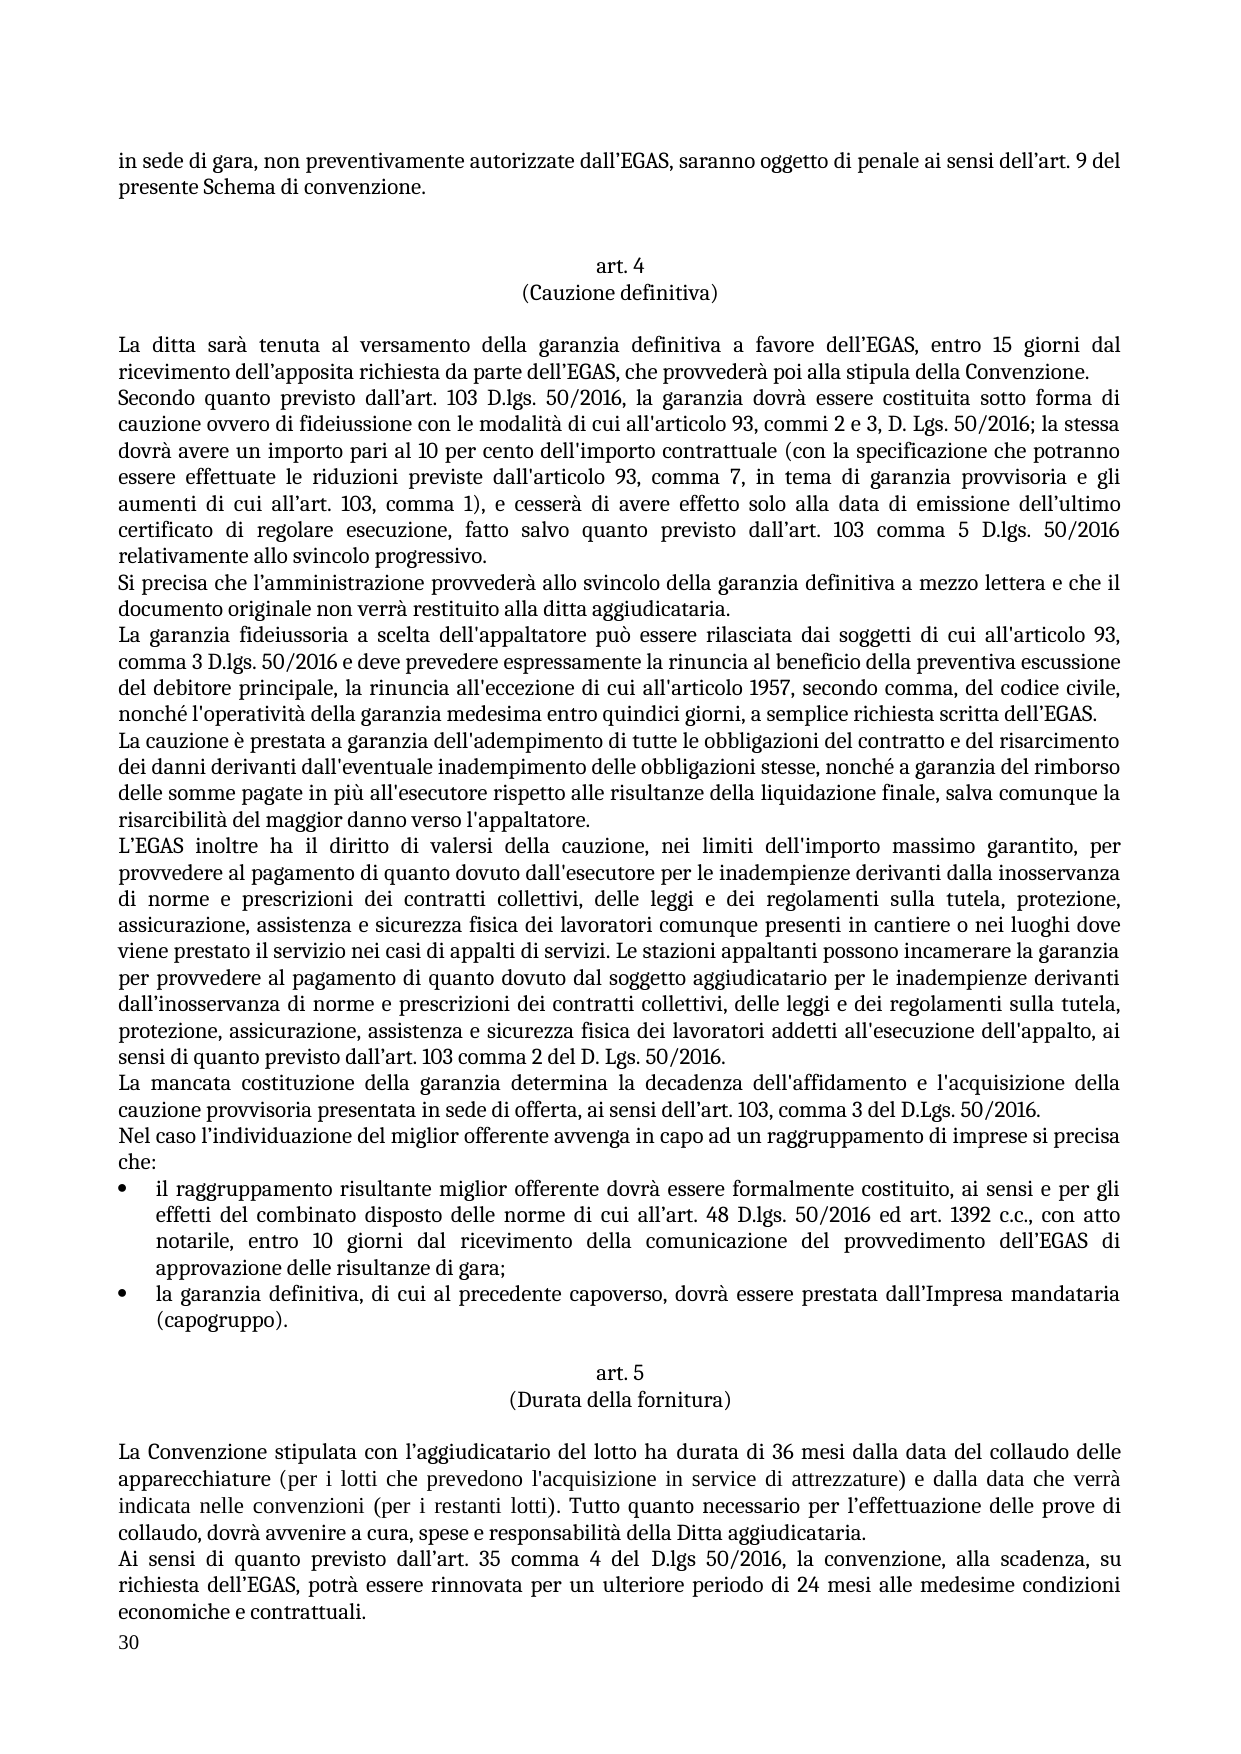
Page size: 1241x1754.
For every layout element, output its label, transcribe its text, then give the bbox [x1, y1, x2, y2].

text Ai sensi di quanto previsto dall’art. 35 comma 4 del D.lgs 50/2016, la convenzione, alla scadenza, su richiesta dell’EGAS, potrà essere rinnovata per un ulteriore periodo di 24 mesi alle medesime condizioni economiche e contrattuali. [118, 1546, 1122, 1625]
text Nel caso l’individuazione del miglior offerente avvenga in capo ad un raggruppamento di imprese si precisa che: [118, 1123, 1122, 1176]
text art. 4 [118, 253, 1122, 279]
text La garanzia fideiussoria a scelta dell'appaltatore può essere rilasciata dai soggetti di cui all'articolo 93, comma 3 D.lgs. 50/2016 e deve prevedere espressamente la rinuncia al beneficio della preventiva escussione del debitore principale, la rinuncia all'eccezione di cui all'articolo 1957, secondo comma, del codice civile, nonché l'operatività della garanzia medesima entro quindici giorni, a semplice richiesta scritta dell’EGAS. [118, 622, 1122, 727]
text La cauzione è prestata a garanzia dell'adempimento di tutte le obbligazioni del contratto e del risarcimento dei danni derivanti dall'eventuale inadempimento delle obbligazioni stesse, nonché a garanzia del rimborso delle somme pagate in più all'esecutore rispetto alle risultanze della liquidazione finale, salva comunque la risarcibilità del maggior danno verso l'appaltatore. [118, 727, 1122, 833]
text La ditta sarà tenuta al versamento della garanzia definitiva a favore dell’EGAS, entro 15 giorni dal ricevimento dell’apposita richiesta da parte dell’EGAS, che provvederà poi alla stipula della Convenzione. [118, 332, 1122, 385]
text L’EGAS inoltre ha il diritto di valersi della cauzione, nei limiti dell'importo massimo garantito, per provvedere al pagamento di quanto dovuto dall'esecutore per le inadempienze derivanti dalla inosservanza di norme e prescrizioni dei contratti collettivi, delle leggi e dei regolamenti sulla tutela, protezione, assicurazione, assistenza e sicurezza fisica dei lavoratori comunque presenti in cantiere o nei luoghi dove viene prestato il servizio nei casi di appalti di servizi. Le stazioni appaltanti possono incamerare la garanzia per provvedere al pagamento di quanto dovuto dal soggetto aggiudicatario per le inadempienze derivanti dall’inosservanza di norme e prescrizioni dei contratti collettivi, delle leggi e dei regolamenti sulla tutela, protezione, assicurazione, assistenza e sicurezza fisica dei lavoratori addetti all'esecuzione dell'appalto, ai sensi di quanto previsto dall’art. 103 comma 2 del D. Lgs. 50/2016. [118, 833, 1122, 1070]
text La mancata costituzione della garanzia determina la decadenza dell'affidamento e l'acquisizione della cauzione provvisoria presentata in sede di offerta, ai sensi dell’art. 103, comma 3 del D.Lgs. 50/2016. [118, 1070, 1122, 1123]
list il raggruppamento risultante miglior offerente dovrà essere formalmente costituito, ai sensi e per gli effetti del combinato disposto delle norme di cui all’art. 48 D.lgs. 50/2016 ed art. 1392 c.c., con atto notarile, entro 10 giorni dal ricevimento della comunicazione del provvedimento dell’EGAS di approvazione delle risultanze di gara; [118, 1176, 1122, 1281]
text Si precisa che l’amministrazione provvederà allo svincolo della garanzia definitiva a mezzo lettera e che il documento originale non verrà restituito alla ditta aggiudicataria. [118, 569, 1122, 622]
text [118, 148, 1122, 200]
text La Convenzione stipulata con l’aggiudicatario del lotto ha durata di 36 mesi dalla data del collaudo delle apparecchiature (per i lotti che prevedono l'acquisizione in service di attrezzature) e dalla data che verrà indicata nelle convenzioni (per i restanti lotti). Tutto quanto necessario per l’effettuazione delle prove di collaudo, dovrà avvenire a cura, spese e responsabilità della Ditta aggiudicataria. [118, 1439, 1122, 1546]
text (Cauzione definitiva) [118, 279, 1122, 306]
text (Durata della fornitura) [118, 1386, 1122, 1413]
text Secondo quanto previsto dall’art. 103 D.lgs. 50/2016, la garanzia dovrà essere costituita sotto forma di cauzione ovvero di fideiussione con le modalità di cui all'articolo 93, commi 2 e 3, D. Lgs. 50/2016; la stessa dovrà avere un importo pari al 10 per cento dell'importo contrattuale (con la specificazione che potranno essere effettuate le riduzioni previste dall'articolo 93, comma 7, in tema di garanzia provvisoria e gli aumenti di cui all’art. 103, comma 1), e cesserà di avere effetto solo alla data di emissione dell’ultimo certificato di regolare esecuzione, fatto salvo quanto previsto dall’art. 103 comma 5 D.lgs. 50/2016 relativamente allo svincolo progressivo. [118, 385, 1122, 569]
list la garanzia definitiva, di cui al precedente capoverso, dovrà essere prestata dall’Impresa mandataria (capogruppo). [118, 1281, 1122, 1334]
text art. 5 [118, 1360, 1122, 1386]
